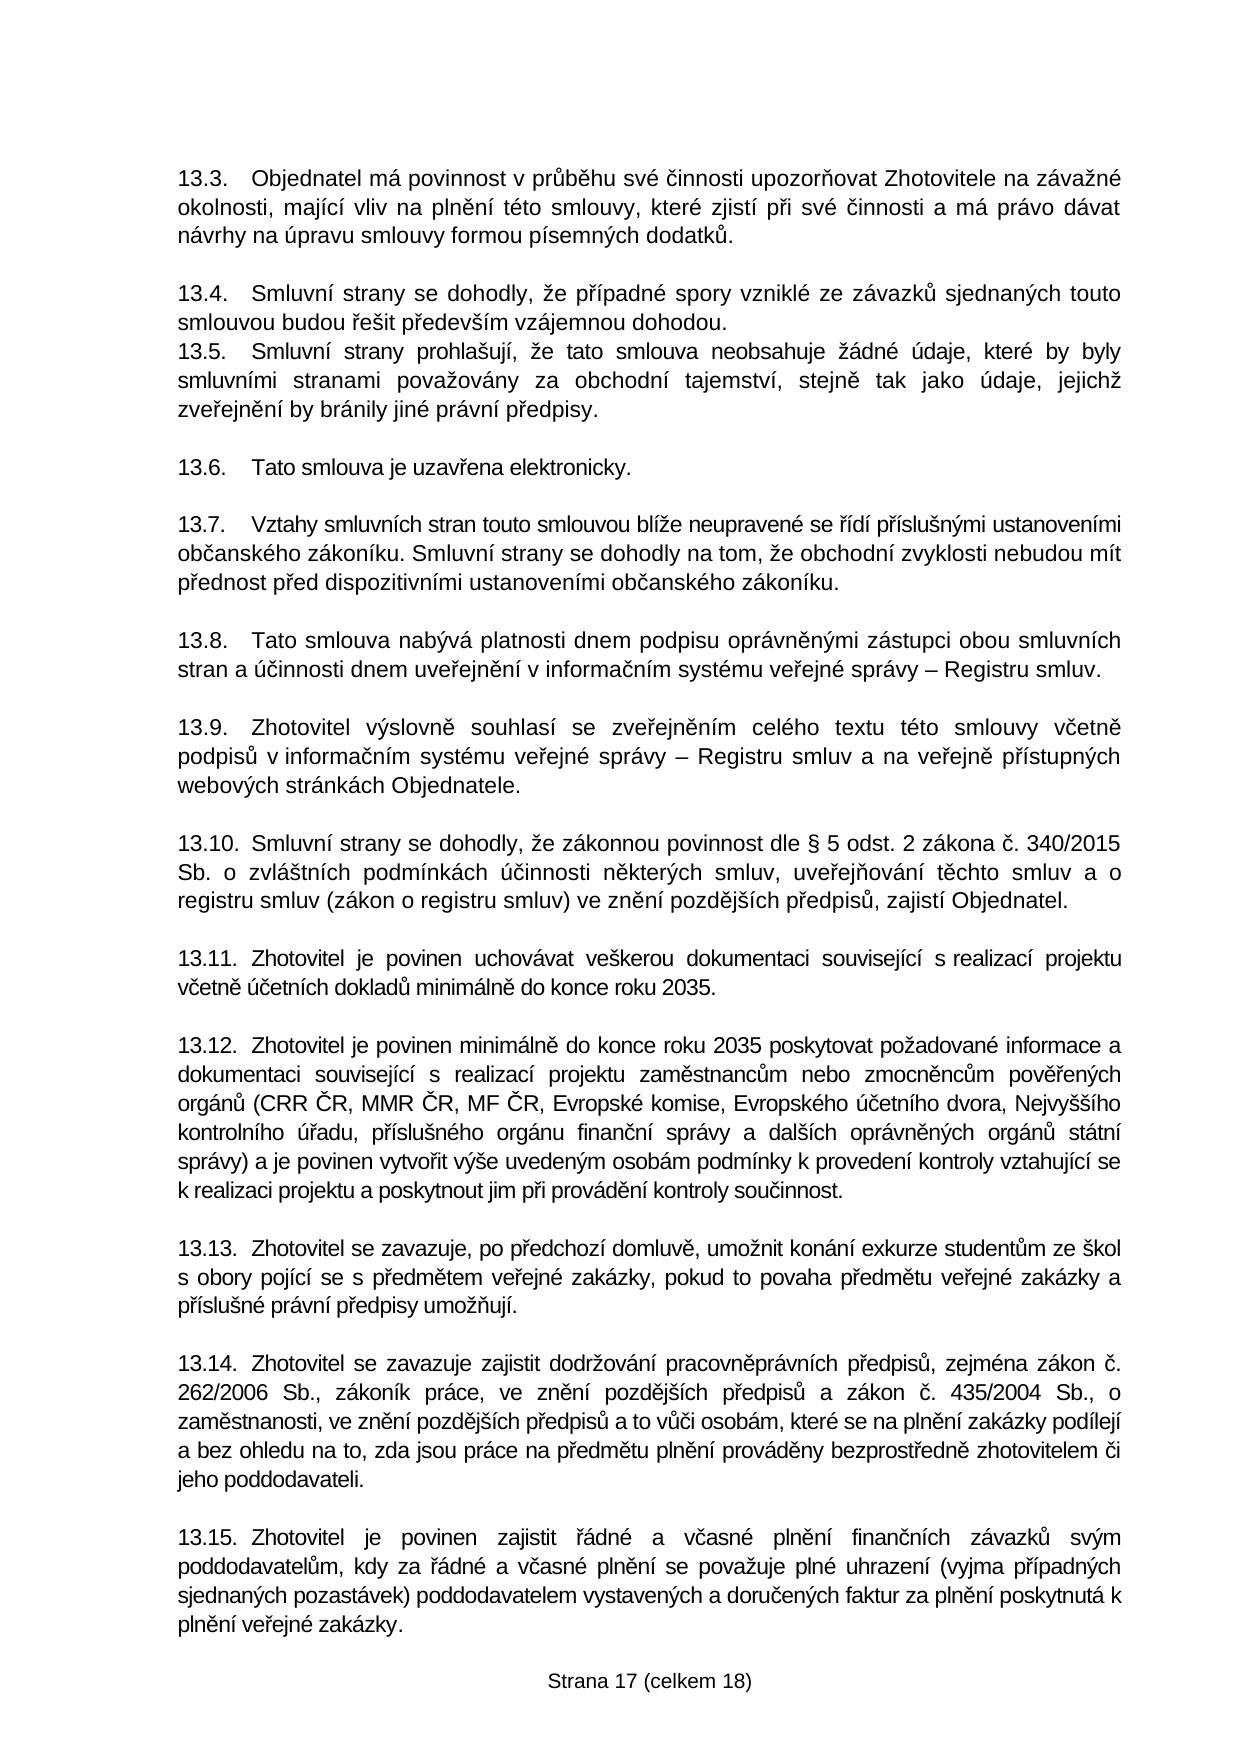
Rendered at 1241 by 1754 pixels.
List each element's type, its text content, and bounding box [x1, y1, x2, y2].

list Zhotovitel se zavazuje zajistit dodržování pracovněprávních předpisů, zejména zákon č. 262/2006 Sb., zákoník práce, ve znění pozdějších předpisů a zákon č. 435/2004 Sb., o zaměstnanosti, ve znění pozdějších předpisů a to vůči osobám, které se na plnění zakázky podílejí a bez ohledu na to, zda jsou práce na předmětu plnění prováděny bezprostředně zhotovitelem či jeho poddodavateli. [177, 1350, 1122, 1493]
list Tato smlouva nabývá platnosti dnem podpisu oprávněnými zástupci obou smluvních stran a účinnosti dnem uveřejnění v informačním systému veřejné správy – Registru smluv. [177, 627, 1122, 682]
list Tato smlouva je uzavřena elektronicky. [177, 454, 1122, 480]
list Smluvní strany se dohodly, že případné spory vzniklé ze závazků sjednaných touto smlouvou budou řešit především vzájemnou dohodou. [177, 280, 1122, 336]
list Objednatel má povinnost v průběhu své činnosti upozorňovat Zhotovitele na závažné okolnosti, mající vliv na plnění této smlouvy, které zjistí při své činnosti a má právo dávat návrhy na úpravu smlouvy formou písemných dodatků. [177, 164, 1122, 249]
list Zhotovitel je povinen zajistit řádné a včasné plnění finančních závazků svým poddodavatelům, kdy za řádné a včasné plnění se považuje plné uhrazení (vyjma případných sjednaných pozastávek) poddodavatelem vystavených a doručených faktur za plnění poskytnutá k plnění veřejné zakázky. [177, 1524, 1122, 1637]
list Vztahy smluvních stran touto smlouvou blíže neupravené se řídí příslušnými ustanoveními občanského zákoníku. Smluvní strany se dohodly na tom, že obchodní zvyklosti nebudou mít přednost před dispozitivními ustanoveními občanského zákoníku. [177, 511, 1122, 596]
list Smluvní strany prohlašují, že tato smlouva neobsahuje žádné údaje, které by byly smluvními stranami považovány za obchodní tajemství, stejně tak jako údaje, jejichž zveřejnění by bránily jiné právní předpisy. [177, 338, 1122, 422]
list Zhotovitel se zavazuje, po předchozí domluvě, umožnit konání exkurze studentům ze škol s obory pojící se s předmětem veřejné zakázky, pokud to povaha předmětu veřejné zakázky a příslušné právní předpisy umožňují. [177, 1234, 1122, 1319]
list Zhotovitel je povinen uchovávat veškerou dokumentaci související s realizací projektu včetně účetních dokladů minimálně do konce roku 2035. [177, 945, 1122, 1001]
list Smluvní strany se dohodly, že zákonnou povinnost dle § 5 odst. 2 zákona č. 340/2015 Sb. o zvláštních podmínkách účinnosti některých smluv, uveřejňování těchto smluv a o registru smluv (zákon o registru smluv) ve znění pozdějších předpisů, zajistí Objednatel. [177, 829, 1122, 914]
list Zhotovitel výslovně souhlasí se zveřejněním celého textu této smlouvy včetně podpisů v informačním systému veřejné správy – Registru smluv a na veřejně přístupných webových stránkách Objednatele. [177, 714, 1122, 798]
list Zhotovitel je povinen minimálně do konce roku 2035 poskytovat požadované informace a dokumentaci související s realizací projektu zaměstnancům nebo zmocněncům pověřených orgánů (CRR ČR, MMR ČR, MF ČR, Evropské komise, Evropského účetního dvora, Nejvyššího kontrolního úřadu, příslušného orgánu finanční správy a dalších oprávněných orgánů státní správy) a je povinen vytvořit výše uvedeným osobám podmínky k provedení kontroly vztahující se k realizaci projektu a poskytnout jim při provádění kontroly součinnost. [177, 1032, 1122, 1203]
